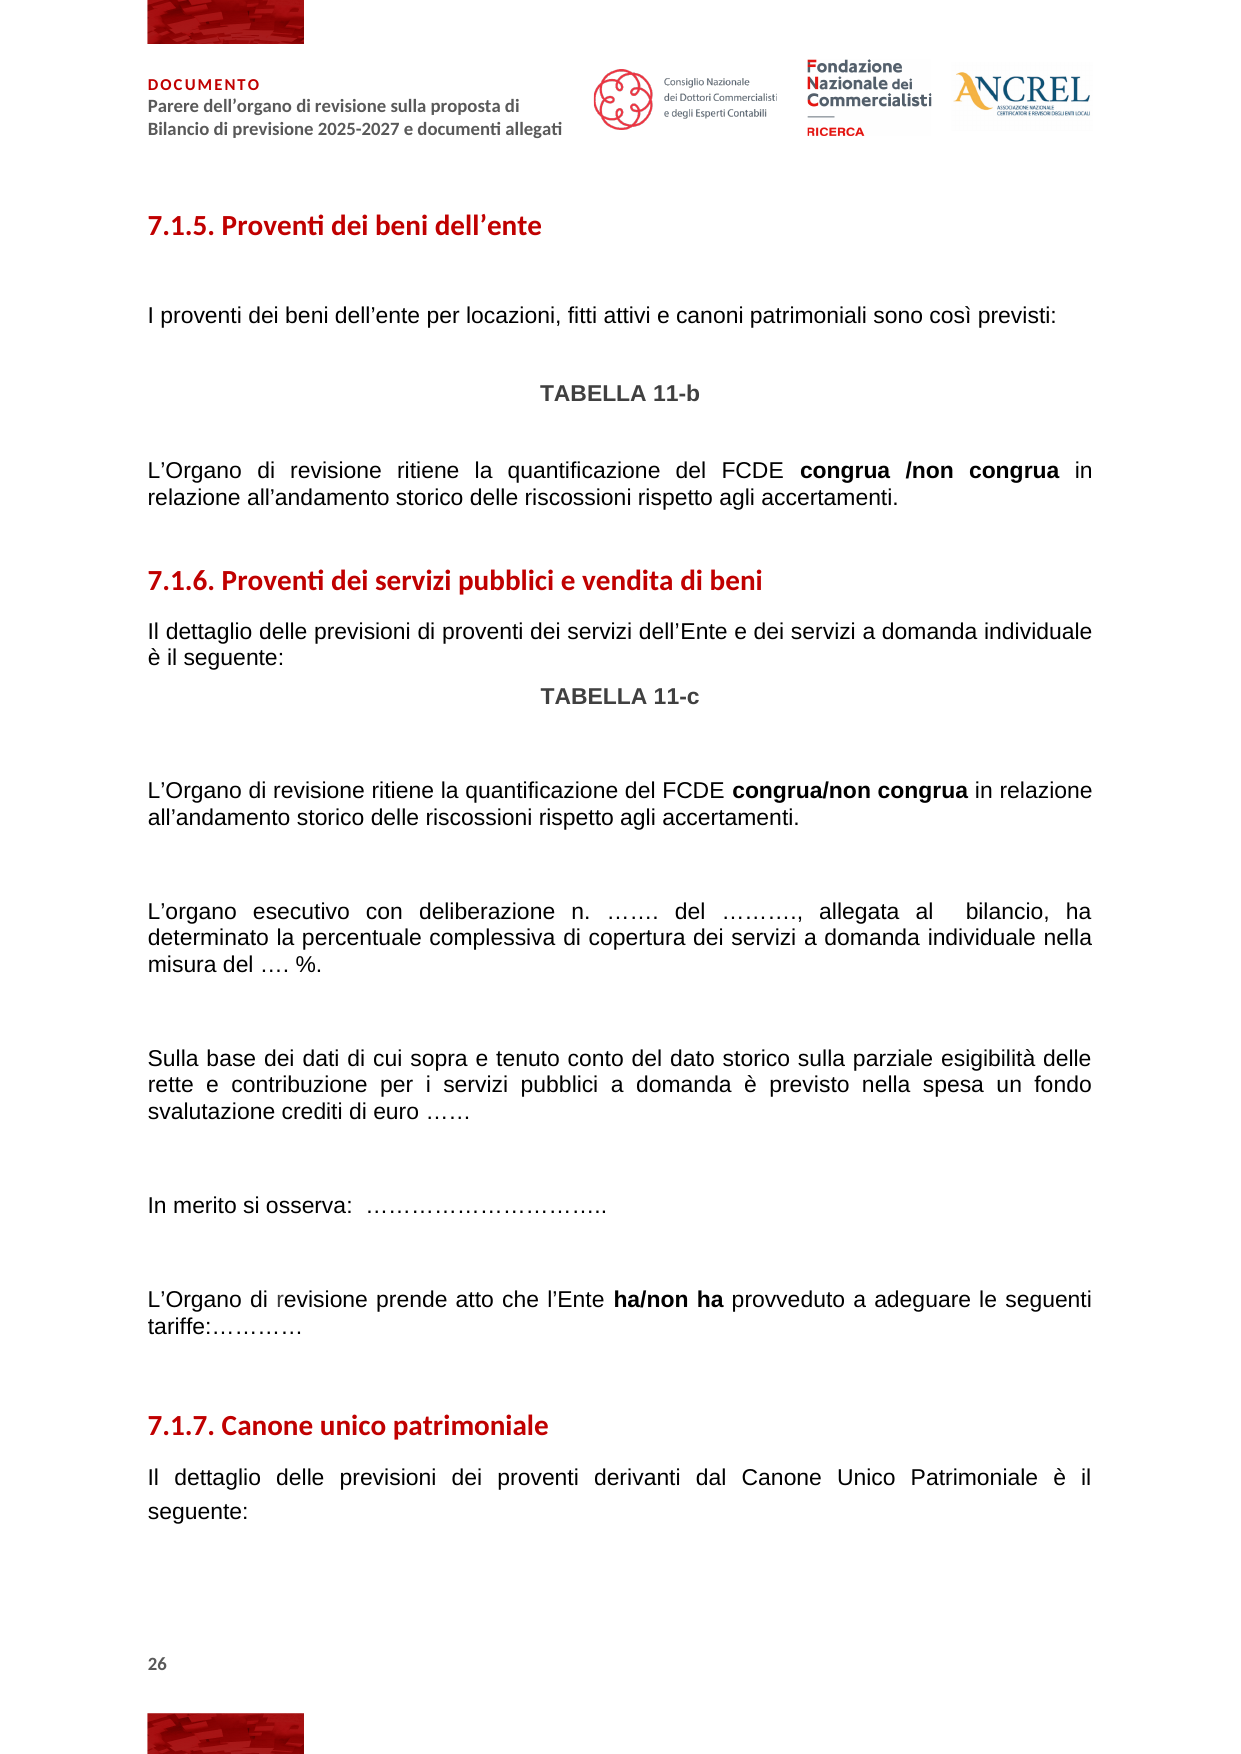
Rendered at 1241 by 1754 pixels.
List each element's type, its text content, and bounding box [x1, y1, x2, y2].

text L’organo esecutivo con deliberazione n. ……. del ………., allegata al bilancio, ha determinato la percentuale complessiva di copertura dei servizi a domanda individuale nella misura del …. %. [147, 898, 1092, 977]
picture [148, 1714, 304, 1754]
text L’Organo di revisione ritiene la quantificazione del FCDE congrua /non congrua in relazione all’andamento storico delle riscossioni rispetto agli accertamenti. [147, 457, 1092, 510]
picture [148, 0, 304, 44]
text TABELLA 11-c [147, 683, 1092, 709]
text 7.1.7. Canone unico patrimoniale [147, 1407, 1092, 1443]
text TABELLA 11-b [147, 380, 1092, 406]
text 7.1.6. Proventi dei servizi pubblici e vendita di beni [147, 562, 1092, 597]
text L’Organo di revisione ritiene la quantificazione del FCDE congrua/non congrua in relazione all’andamento storico delle riscossioni rispetto agli accertamenti. [147, 777, 1092, 830]
text 7.1.5. Proventi dei beni dell’ente [147, 207, 1092, 242]
picture [593, 69, 777, 130]
picture [807, 59, 932, 136]
text Sulla base dei dati di cui sopra e tenuto conto del dato storico sulla parziale esigibilità delle rette e contribuzione per i servizi pubblici a domanda è previsto nella spesa un fondo svalutazione crediti di euro …… [147, 1045, 1092, 1124]
text L’Organo di revisione prende atto che l’Ente ha/non ha provveduto a adeguare le seguenti tariffe:………… [147, 1286, 1092, 1339]
text Il dettaglio delle previsioni di proventi dei servizi dell’Ente e dei servizi a domanda individuale è il seguente: [147, 618, 1092, 671]
text In merito si osserva: ………………………….. [147, 1192, 1092, 1218]
text I proventi dei beni dell’ente per locazioni, fitti attivi e canoni patrimoniali sono così previsti: [147, 302, 1092, 328]
text Il dettaglio delle previsioni dei proventi derivanti dal Canone Unico Patrimoniale è il seguente: [147, 1463, 1092, 1524]
picture [951, 62, 1094, 131]
